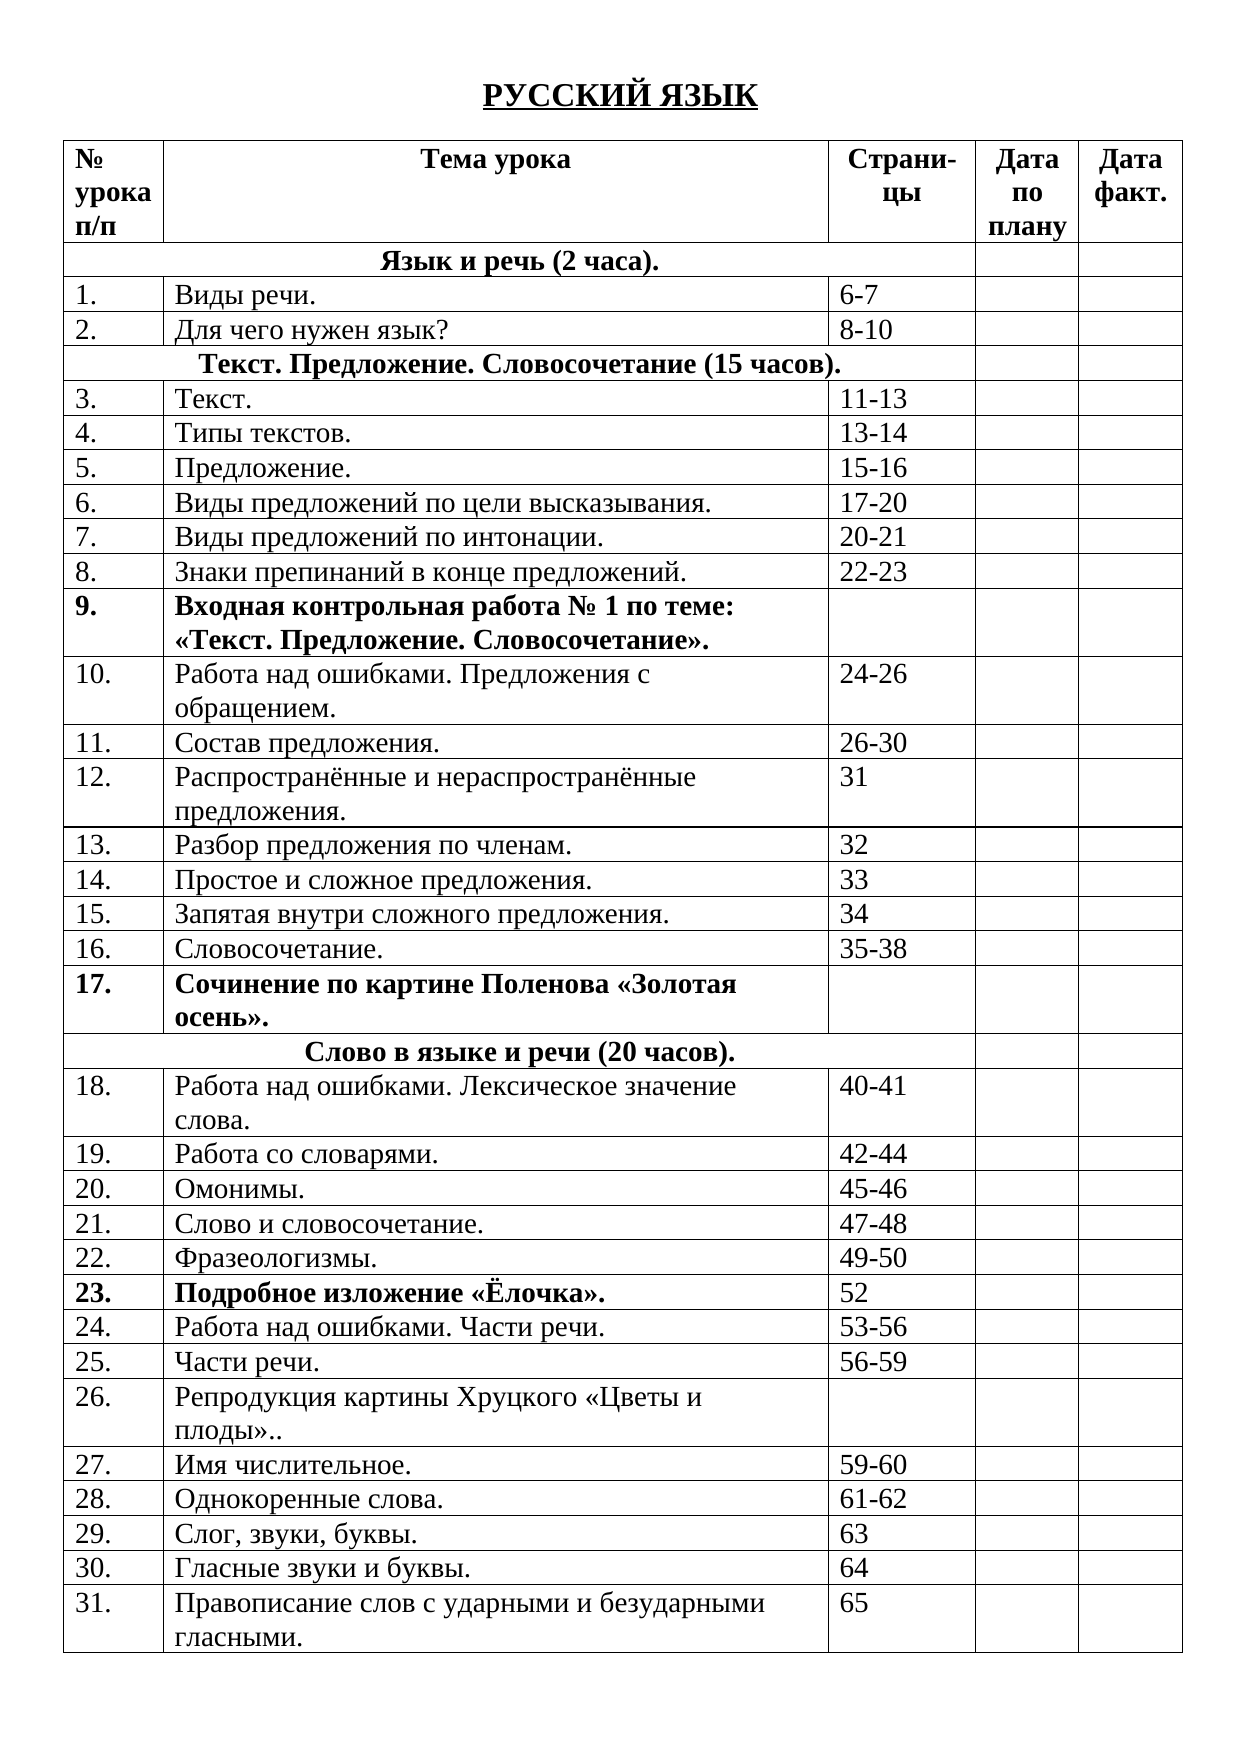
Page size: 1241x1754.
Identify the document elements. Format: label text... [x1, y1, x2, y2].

table_cell [1079, 485, 1182, 518]
table_cell [976, 243, 1078, 276]
table_cell [1079, 1344, 1182, 1378]
table_cell Омонимы. [164, 1171, 828, 1205]
table_cell [976, 657, 1078, 724]
table_cell Однокоренные слова. [164, 1481, 828, 1515]
table_cell 61-62 [829, 1481, 975, 1515]
table_cell [1079, 1275, 1182, 1308]
table_cell Работа над ошибками. Части речи. [164, 1310, 828, 1343]
table_header Тема урока [164, 141, 828, 242]
table_cell [1079, 725, 1182, 758]
table_cell [976, 1447, 1078, 1480]
table_cell 13-14 [829, 416, 975, 449]
table_cell [976, 1171, 1078, 1205]
table_cell [976, 381, 1078, 414]
table_cell 9. [64, 589, 163, 656]
table_cell 19. [64, 1137, 163, 1170]
table_cell 23. [64, 1275, 163, 1308]
table_cell 8-10 [829, 312, 975, 345]
text РУССКИЙ ЯЗЫК [75, 75, 1165, 113]
table_cell [1079, 759, 1182, 826]
table_cell [976, 450, 1078, 484]
table_cell [976, 589, 1078, 656]
table_cell [1079, 657, 1182, 724]
table_cell Текст. [164, 381, 828, 414]
table_cell 32 [829, 828, 975, 861]
table_cell Знаки препинаний в конце предложений. [164, 554, 828, 587]
table_cell [1079, 519, 1182, 553]
table_cell [976, 485, 1078, 518]
table_cell [976, 1379, 1078, 1446]
table_cell [1079, 346, 1182, 380]
table_cell Предложение. [164, 450, 828, 484]
table_header № урока п/п [64, 141, 163, 242]
table_cell [976, 519, 1078, 553]
table_cell 10. [64, 657, 163, 724]
table_cell [1079, 931, 1182, 965]
table_cell 24. [64, 1310, 163, 1343]
table_cell 8. [64, 554, 163, 587]
table_cell 4. [64, 416, 163, 449]
table_cell [976, 346, 1078, 380]
table_cell 25. [64, 1344, 163, 1378]
table_cell [1079, 1137, 1182, 1170]
table_cell 17. [64, 966, 163, 1033]
table_cell 21. [64, 1206, 163, 1239]
table_cell [1079, 243, 1182, 276]
table_cell 1. [64, 277, 163, 311]
table_cell 63 [829, 1516, 975, 1549]
table_cell Имя числительное. [164, 1447, 828, 1480]
table_cell [976, 931, 1078, 965]
table_cell 26-30 [829, 725, 975, 758]
table_cell Слог, звуки, буквы. [164, 1516, 828, 1549]
table_cell Правописание слов с ударными и безударными гласными. [164, 1585, 828, 1652]
table_cell Слово и словосочетание. [164, 1206, 828, 1239]
table_cell 5. [64, 450, 163, 484]
table_cell [976, 1585, 1078, 1652]
table_cell Работа со словарями. [164, 1137, 828, 1170]
table_cell [976, 1275, 1078, 1308]
table_cell 31. [64, 1585, 163, 1652]
table_cell Для чего нужен язык? [164, 312, 828, 345]
table_cell Подробное изложение «Ёлочка». [164, 1275, 828, 1308]
table_cell 34 [829, 897, 975, 930]
table_cell [976, 828, 1078, 861]
table_cell Типы текстов. [164, 416, 828, 449]
table_header Страни-цы [829, 141, 975, 242]
table_cell [1079, 1379, 1182, 1446]
table_cell 22-23 [829, 554, 975, 587]
table_cell 33 [829, 862, 975, 896]
table_cell [1079, 1240, 1182, 1274]
table_cell 65 [829, 1585, 975, 1652]
table_cell [976, 1516, 1078, 1549]
table_cell [1079, 312, 1182, 345]
table_cell [976, 1310, 1078, 1343]
table_cell Язык и речь (2 часа). [64, 243, 975, 276]
table_cell [1079, 828, 1182, 861]
table_cell [1079, 1171, 1182, 1205]
table_cell 14. [64, 862, 163, 896]
table_cell Текст. Предложение. Словосочетание (15 часов). [64, 346, 975, 380]
table_cell [976, 554, 1078, 587]
table_cell 31 [829, 759, 975, 826]
table_cell [1079, 450, 1182, 484]
table_cell [976, 1206, 1078, 1239]
table_cell Части речи. [164, 1344, 828, 1378]
table_cell [1079, 1069, 1182, 1136]
table_cell 64 [829, 1551, 975, 1584]
table_cell [829, 1379, 975, 1446]
table_cell [1079, 1034, 1182, 1067]
table_cell [1079, 1310, 1182, 1343]
table_cell [976, 1069, 1078, 1136]
table_cell [1079, 1516, 1182, 1549]
table_cell Виды предложений по интонации. [164, 519, 828, 553]
table_cell Фразеологизмы. [164, 1240, 828, 1274]
table_cell Работа над ошибками. Предложения с обращением. [164, 657, 828, 724]
table_cell 42-44 [829, 1137, 975, 1170]
table_cell 56-59 [829, 1344, 975, 1378]
table_cell 2. [64, 312, 163, 345]
table_cell [829, 966, 975, 1033]
table_cell 20-21 [829, 519, 975, 553]
table_cell 35-38 [829, 931, 975, 965]
table_cell Входная контрольная работа № 1 по теме: «Текст. Предложение. Словосочетание». [164, 589, 828, 656]
table_cell [976, 277, 1078, 311]
table_cell 16. [64, 931, 163, 965]
table_cell 27. [64, 1447, 163, 1480]
table_cell 20. [64, 1171, 163, 1205]
table_cell [976, 759, 1078, 826]
table_cell [1079, 589, 1182, 656]
table_cell [829, 589, 975, 656]
table_cell [1079, 1551, 1182, 1584]
table_cell 11. [64, 725, 163, 758]
table_cell 45-46 [829, 1171, 975, 1205]
table_cell 7. [64, 519, 163, 553]
table_cell Репродукция картины Хруцкого «Цветы и плоды».. [164, 1379, 828, 1446]
table_header Дата факт. [1079, 141, 1182, 242]
table_cell [1079, 416, 1182, 449]
table_cell [976, 416, 1078, 449]
table_cell Слово в языке и речи (20 часов). [64, 1034, 975, 1067]
table_cell 24-26 [829, 657, 975, 724]
table_cell [1079, 554, 1182, 587]
table_cell [1079, 1481, 1182, 1515]
table_cell Состав предложения. [164, 725, 828, 758]
table_cell [976, 312, 1078, 345]
table_cell [1079, 862, 1182, 896]
table_cell 40-41 [829, 1069, 975, 1136]
table_cell Виды предложений по цели высказывания. [164, 485, 828, 518]
table_cell [976, 725, 1078, 758]
table_cell [976, 1481, 1078, 1515]
table_cell 6. [64, 485, 163, 518]
table_cell Простое и сложное предложения. [164, 862, 828, 896]
table_cell 59-60 [829, 1447, 975, 1480]
table_cell 26. [64, 1379, 163, 1446]
table_cell [976, 1137, 1078, 1170]
table_cell 28. [64, 1481, 163, 1515]
table_cell [1079, 966, 1182, 1033]
table_cell 18. [64, 1069, 163, 1136]
table_cell 15. [64, 897, 163, 930]
table_cell Разбор предложения по членам. [164, 828, 828, 861]
table_cell Виды речи. [164, 277, 828, 311]
table_cell Сочинение по картине Поленова «Золотая осень». [164, 966, 828, 1033]
table_cell 53-56 [829, 1310, 975, 1343]
table_cell 29. [64, 1516, 163, 1549]
table_cell 47-48 [829, 1206, 975, 1239]
table_cell [976, 1240, 1078, 1274]
table_cell [976, 1344, 1078, 1378]
table_cell 30. [64, 1551, 163, 1584]
table_cell Распространённые и нераспространённые предложения. [164, 759, 828, 826]
table_cell 52 [829, 1275, 975, 1308]
table_cell Гласные звуки и буквы. [164, 1551, 828, 1584]
table_cell Словосочетание. [164, 931, 828, 965]
table_cell 12. [64, 759, 163, 826]
table_cell [976, 897, 1078, 930]
table_cell 49-50 [829, 1240, 975, 1274]
table_cell Работа над ошибками. Лексическое значение слова. [164, 1069, 828, 1136]
table_header Дата по плану [976, 141, 1078, 242]
table_cell [976, 1551, 1078, 1584]
table_cell [976, 1034, 1078, 1067]
table_cell [1079, 1206, 1182, 1239]
table_cell 3. [64, 381, 163, 414]
table_cell [1079, 897, 1182, 930]
table_cell 15-16 [829, 450, 975, 484]
table_cell 11-13 [829, 381, 975, 414]
table_cell [1079, 1585, 1182, 1652]
table_cell 22. [64, 1240, 163, 1274]
table_cell [1079, 277, 1182, 311]
table_cell [1079, 381, 1182, 414]
table_cell [1079, 1447, 1182, 1480]
table_cell 17-20 [829, 485, 975, 518]
table_cell 13. [64, 828, 163, 861]
table_cell [976, 966, 1078, 1033]
table_cell Запятая внутри сложного предложения. [164, 897, 828, 930]
table_cell 6-7 [829, 277, 975, 311]
table_cell [976, 862, 1078, 896]
